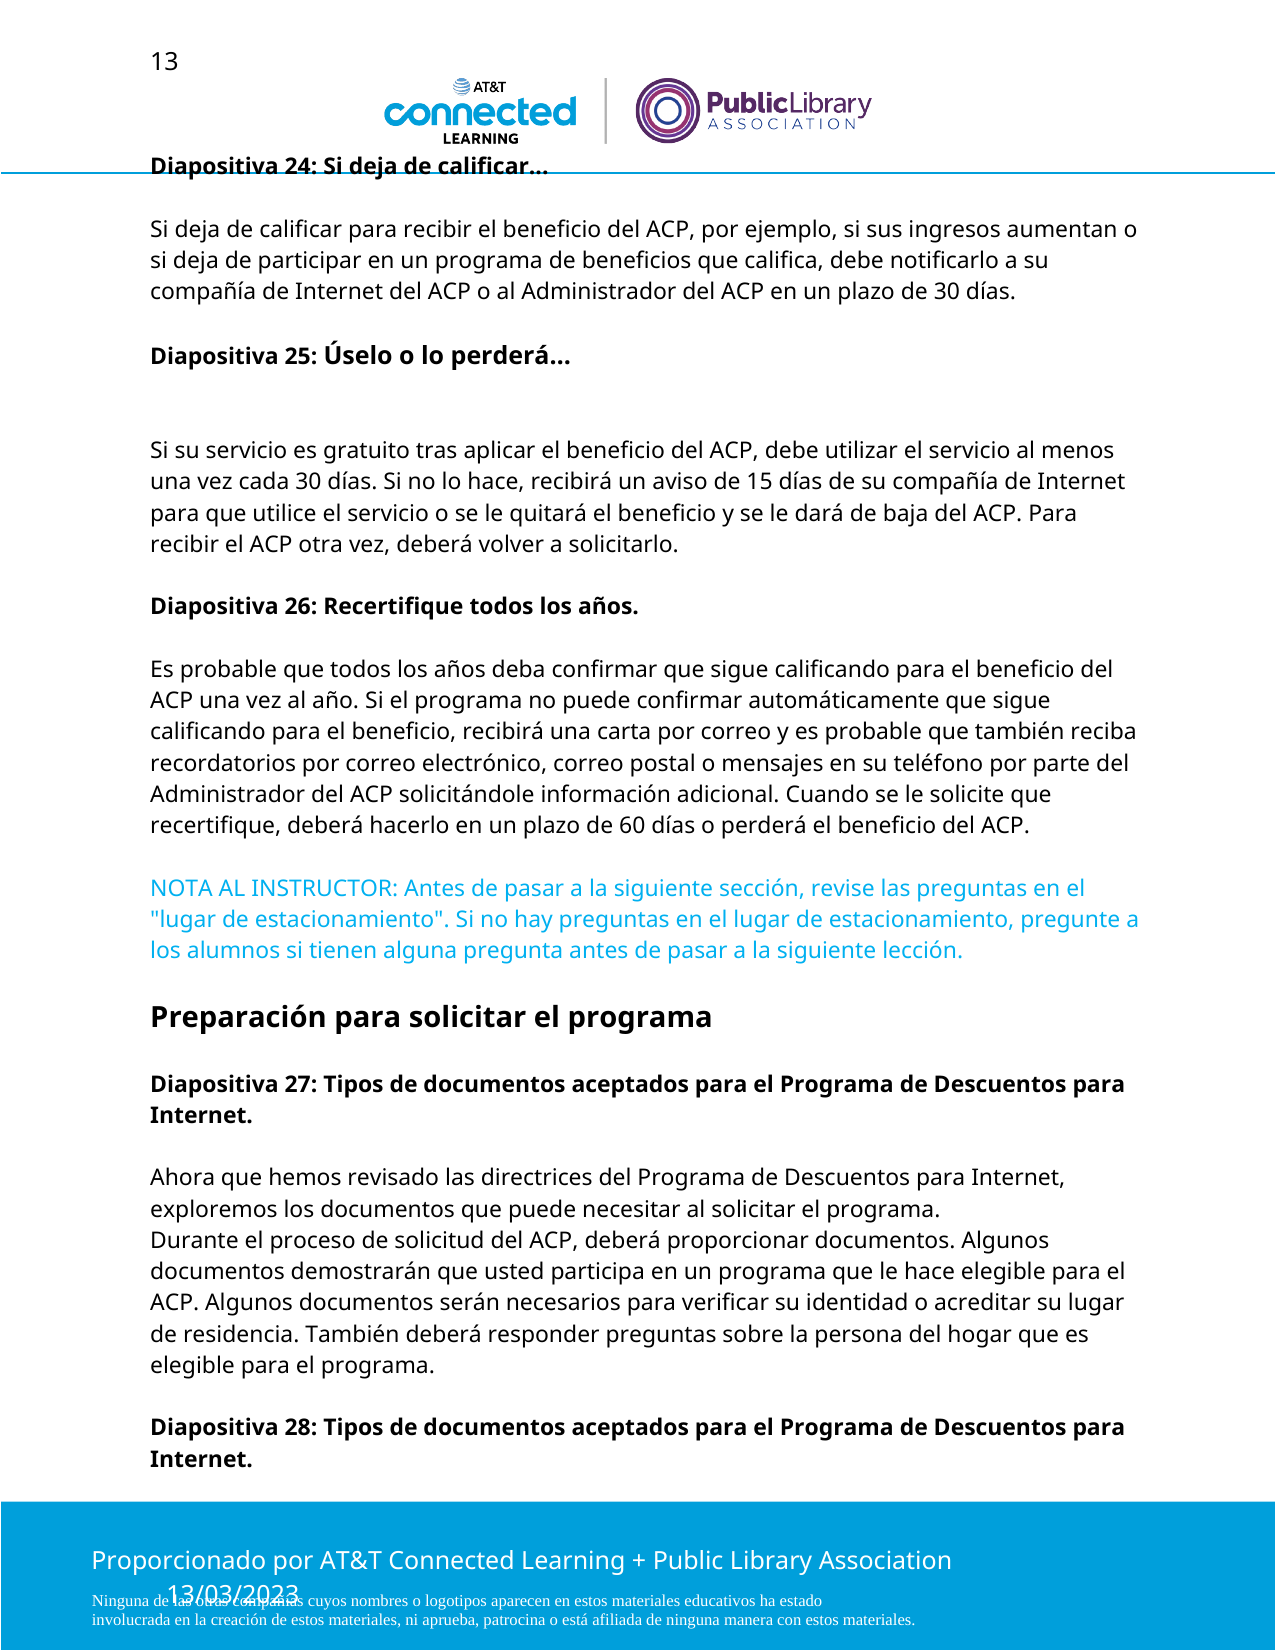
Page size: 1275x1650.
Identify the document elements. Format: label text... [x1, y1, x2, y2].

text Preparación para solicitar el programa [150, 997, 1144, 1036]
picture [414, 109, 424, 119]
text Es probable que todos los años deba confirmar que sigue calificando para el beneficio del ACP una vez al año. Si el programa no puede confirmar automáticamente que sigue calificando para el beneficio, recibirá una carta por correo y es probable que también reciba recordatorios por correo electrónico, correo postal o mensajes en su teléfono por parte del Administrador del ACP solicitándole información adicional. Cuando se le solicite que recertifique, deberá hacerlo en un plazo de 60 días o perderá el beneficio del ACP. [150, 653, 1144, 840]
text Ahora que hemos revisado las directrices del Programa de Descuentos para Internet, exploremos los documentos que puede necesitar al solicitar el programa. [150, 1161, 1144, 1224]
picture [384, 78, 872, 144]
text Durante el proceso de solicitud del ACP, deberá proporcionar documentos. Algunos documentos demostrarán que usted participa en un programa que le hace elegible para el ACP. Algunos documentos serán necesarios para verificar su identidad o acreditar su lugar de residencia. También deberá responder preguntas sobre la persona del hogar que es elegible para el programa. [150, 1224, 1144, 1380]
text Diapositiva 24: Si deja de calificar... [150, 150, 1144, 181]
text Si su servicio es gratuito tras aplicar el beneficio del ACP, debe utilizar el servicio al menos una vez cada 30 días. Si no lo hace, recibirá un aviso de 15 días de su compañía de Internet para que utilice el servicio o se le quitará el beneficio y se le dará de baja del ACP. Para recibir el ACP otra vez, deberá volver a solicitarlo. [150, 434, 1144, 559]
text Diapositiva 26: Recertifique todos los años. [150, 590, 1144, 622]
text Diapositiva 27: Tipos de documentos aceptados para el Programa de Descuentos para Internet. [150, 1067, 1144, 1130]
text Diapositiva 25: Úselo o lo perderá… [150, 337, 1144, 372]
text Diapositiva 28: Tipos de documentos aceptados para el Programa de Descuentos para Internet. [150, 1411, 1144, 1474]
text NOTA AL INSTRUCTOR: Antes de pasar a la siguiente sección, revise las preguntas en el "lugar de estacionamiento". Si no hay preguntas en el lugar de estacionamiento, pregunte a los alumnos si tienen alguna pregunta antes de pasar a la siguiente lección. [150, 872, 1144, 965]
text Si deja de calificar para recibir el beneficio del ACP, por ejemplo, si sus ingresos aumentan o si deja de participar en un programa de beneficios que califica, debe notificarlo a su compañía de Internet del ACP o al Administrador del ACP en un plazo de 30 días. [150, 212, 1144, 306]
